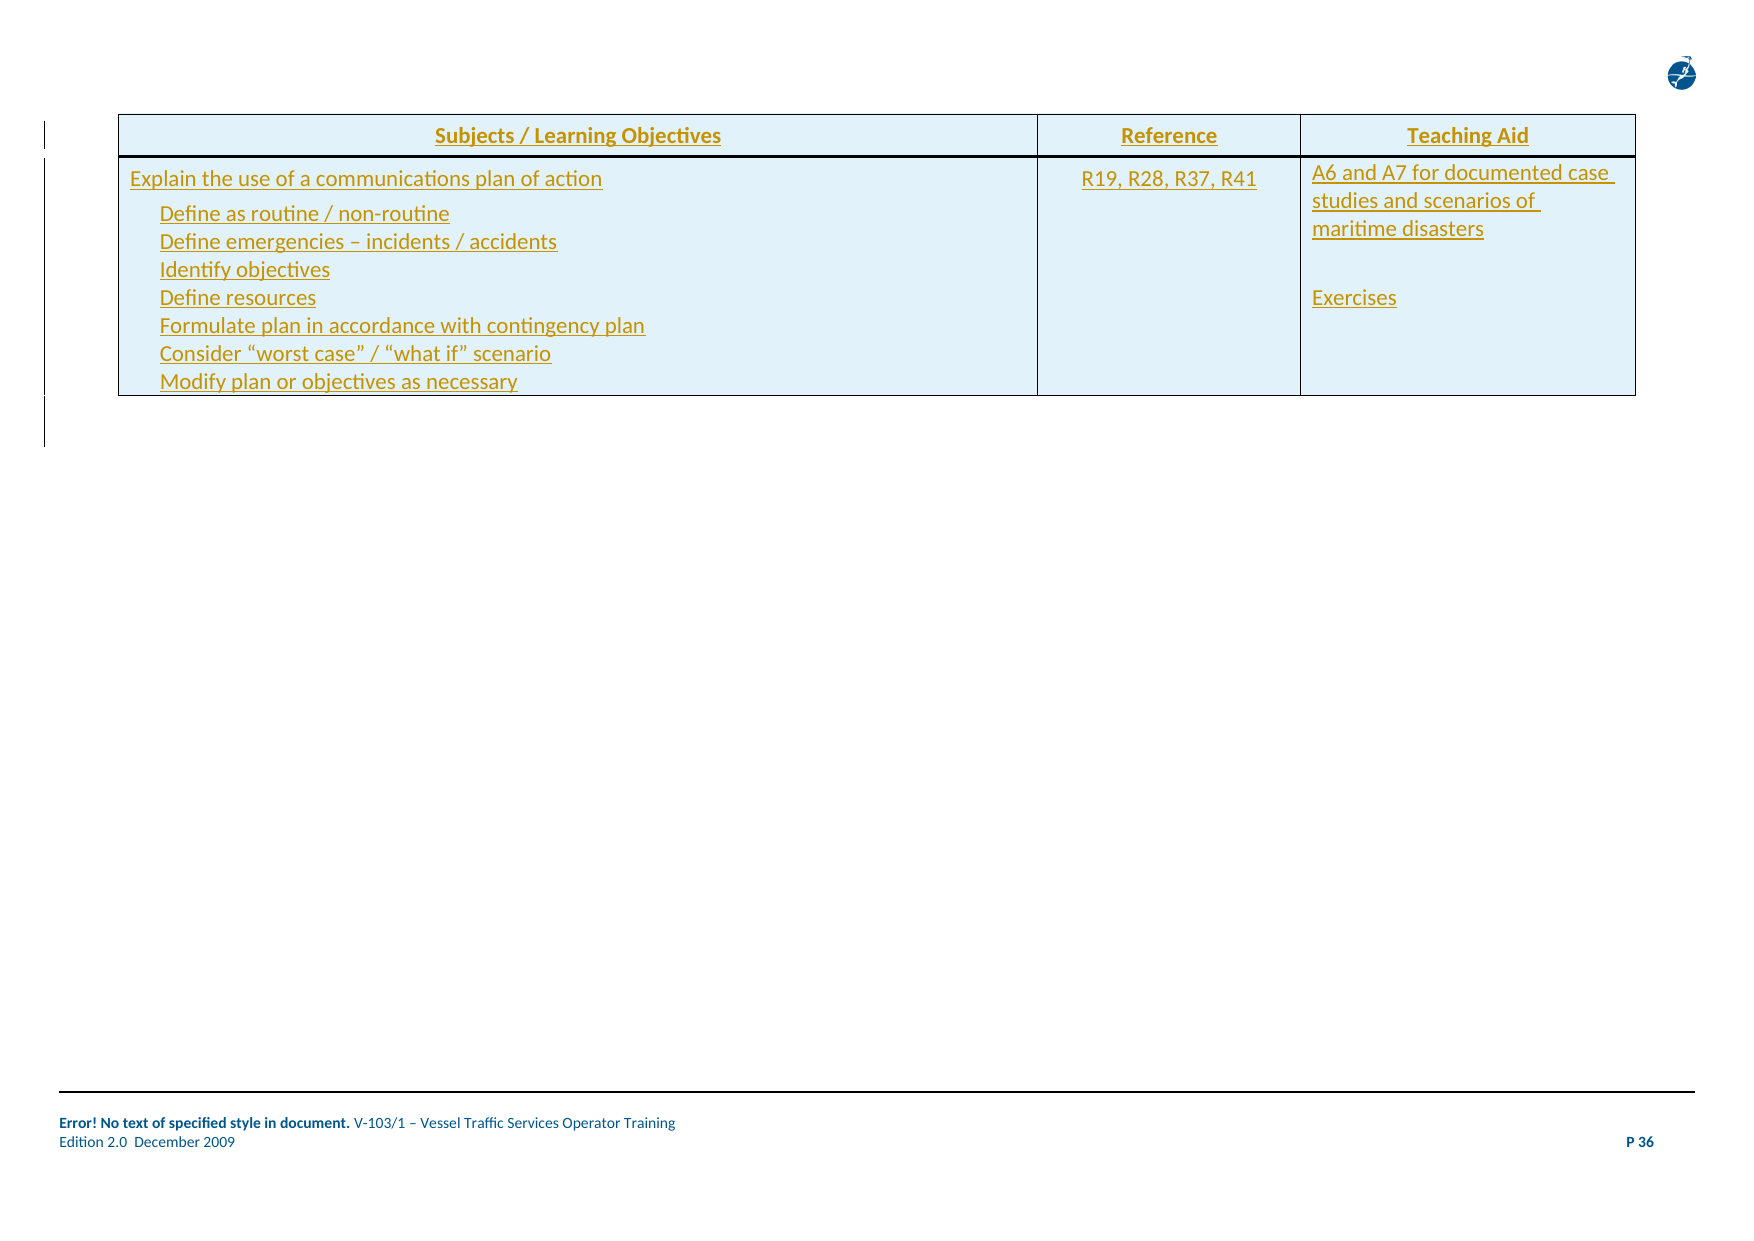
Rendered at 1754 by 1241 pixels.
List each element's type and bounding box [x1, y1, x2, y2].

picture [1636, 6, 1754, 125]
